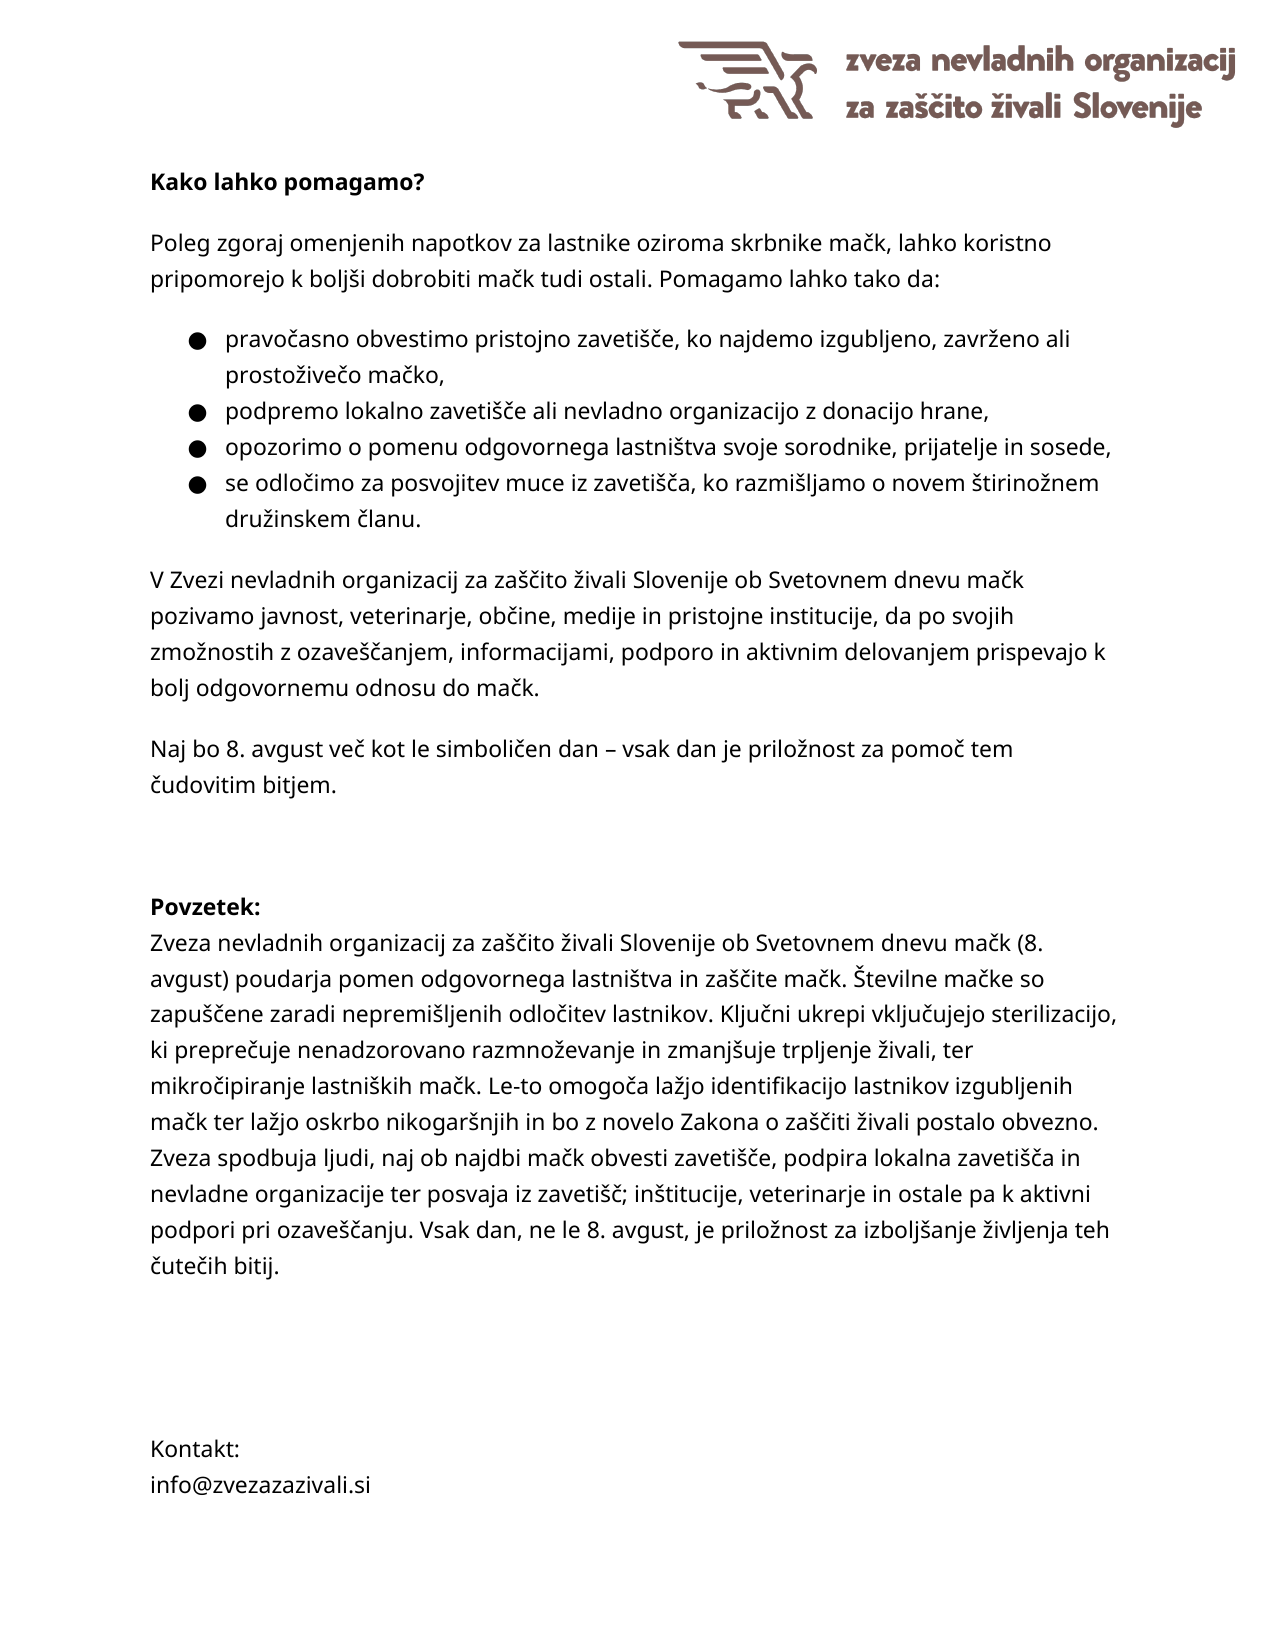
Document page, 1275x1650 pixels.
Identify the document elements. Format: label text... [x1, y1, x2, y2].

text V Zvezi nevladnih organizacij za zaščito živali Slovenije ob Svetovnem dnevu mačk pozivamo javnost, veterinarje, občine, medije in pristojne institucije, da po svojih zmožnostih z ozaveščanjem, informacijami, podporo in aktivnim delovanjem prispevajo k bolj odgovornemu odnosu do mačk. [150, 564, 1125, 703]
list podpremo lokalno zavetišče ali nevladno organizacijo z donacijo hrane, [187, 395, 1125, 427]
list opozorimo o pomenu odgovornega lastništva svoje sorodnike, prijatelje in sosede, [187, 431, 1125, 462]
text Poleg zgoraj omenjenih napotkov za lastnike oziroma skrbnike mačk, lahko koristno pripomorejo k boljši dobrobiti mačk tudi ostali. Pomagamo lahko tako da: [150, 227, 1125, 294]
picture [652, 28, 1261, 132]
list se odločimo za posvojitev muce iz zavetišča, ko razmišljamo o novem štirinožnem družinskem članu. [187, 467, 1125, 534]
text Kontakt: info@zvezazazivali.si [150, 1433, 1125, 1500]
text Naj bo 8. avgust več kot le simboličen dan – vsak dan je priložnost za pomoč tem čudovitim bitjem. [150, 733, 1125, 800]
list pravočasno obvestimo pristojno zavetišče, ko najdemo izgubljeno, zavrženo ali prostoživečo mačko, [187, 323, 1125, 391]
text Povzetek: Zveza nevladnih organizacij za zaščito živali Slovenije ob Svetovnem dnevu mačk (8. avgust) poudarja pomen odgovornega lastništva in zaščite mačk. Številne mačke so zapuščene zaradi nepremišljenih odločitev lastnikov. Ključni ukrepi vključujejo sterilizacijo, ki preprečuje nenadzorovano razmnoževanje in zmanjšuje trpljenje živali, ter mikročipiranje lastniških mačk. Le-to omogoča lažjo identifikacijo lastnikov izgubljenih mačk ter lažjo oskrbo nikogaršnjih in bo z novelo Zakona o zaščiti živali postalo obvezno. Zveza spodbuja ljudi, naj ob najdbi mačk obvesti zavetišče, podpira lokalna zavetišča in nevladne organizacije ter posvaja iz zavetišč; inštitucije, veterinarje in ostale pa k aktivni podpori pri ozaveščanju. Vsak dan, ne le 8. avgust, je priložnost za izboljšanje življenja teh čutečih bitij. [150, 891, 1125, 1281]
text Kako lahko pomagamo? [150, 166, 1125, 197]
